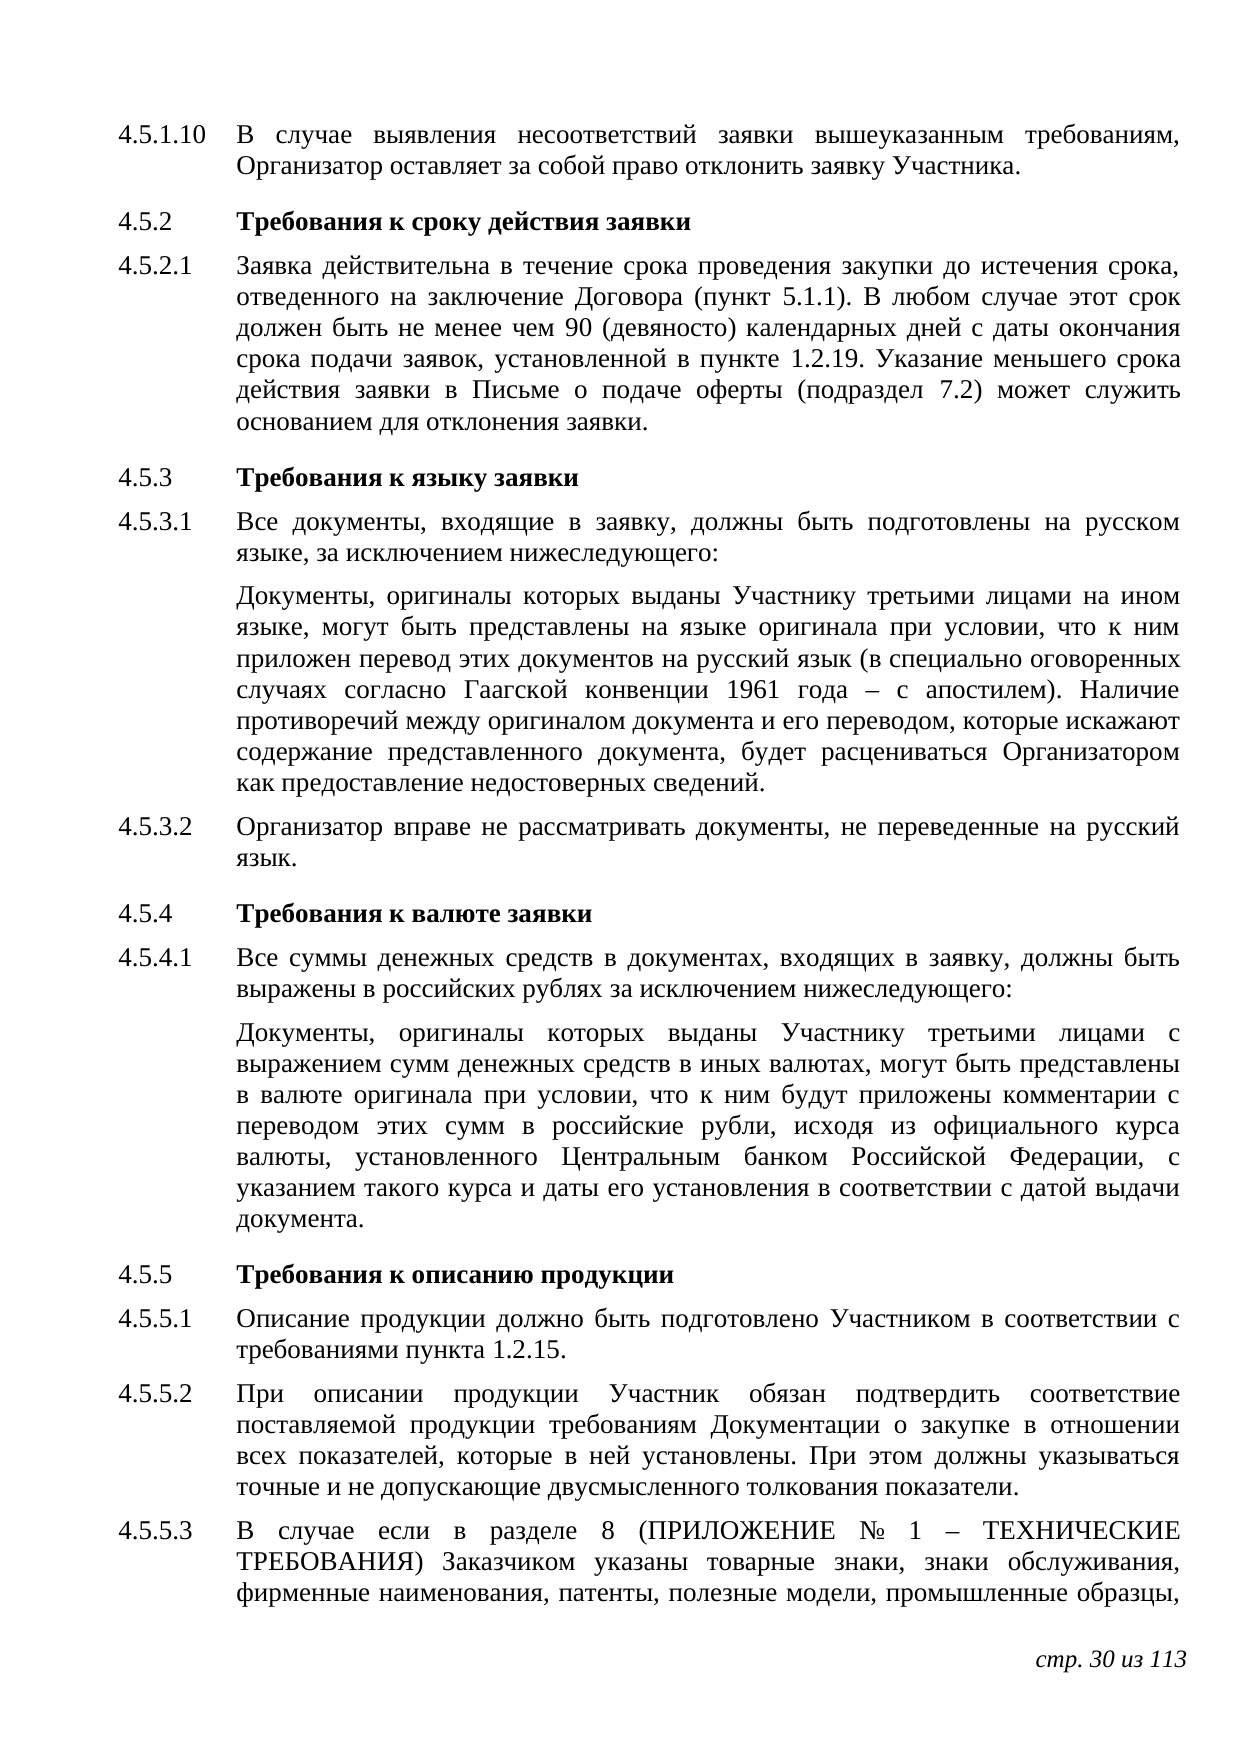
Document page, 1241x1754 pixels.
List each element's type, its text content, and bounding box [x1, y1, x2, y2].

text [118, 1514, 1181, 1608]
text Заявка действительна в течение срока проведения закупки до истечения срока, отведенного на заключение Договора (пункт 5.1.1). В любом случае этот срок должен быть не менее чем 90 (девяносто) календарных дней с даты окончания срока подачи заявок, установленной в пункте 1.2.19. Указание меньшего срока действия заявки в Письме о подаче оферты (подраздел 7.2) может служить основанием для отклонения заявки. [118, 249, 1181, 436]
text Требования к сроку действия заявки [118, 205, 1181, 237]
list Все суммы денежных средств в документах, входящих в заявку, должны быть выражены в российских рублях за исключением нижеследующего: [118, 941, 1181, 1003]
text Описание продукции должно быть подготовлено Участником в соответствии с требованиями пункта 1.2.15. [118, 1302, 1181, 1364]
text Требования к валюте заявки [118, 897, 1181, 928]
list Все документы, входящие в заявку, должны быть подготовлены на русском языке, за исключением нижеследующего: [118, 504, 1181, 567]
text При описании продукции Участник обязан подтвердить соответствие поставляемой продукции требованиям Документации о закупке в отношении всех показателей, которые в ней установлены. При этом должны указываться точные и не допускающие двусмысленного толкования показатели. [118, 1377, 1181, 1502]
text Требования к описанию продукции [118, 1259, 1181, 1290]
list Организатор вправе не рассматривать документы, не переведенные на русский язык. [118, 810, 1181, 872]
text Документы, оригиналы которых выданы Участнику третьими лицами с выражением сумм денежных средств в иных валютах, могут быть представлены в валюте оригинала при условии, что к ним будут приложены комментарии с переводом этих сумм в российские рубли, исходя из официального курса валюты, установленного Центральным банком Российской Федерации, с указанием такого курса и даты его установления в соответствии с датой выдачи документа. [236, 1016, 1181, 1234]
list В случае выявления несоответствий заявки вышеуказанным требованиям, Организатор оставляет за собой право отклонить заявку Участника. [118, 118, 1181, 180]
text Требования к языку заявки [118, 461, 1181, 492]
text Документы, оригиналы которых выданы Участнику третьими лицами на ином языке, могут быть представлены на языке оригинала при условии, что к ним приложен перевод этих документов на русский язык (в специально оговоренных случаях согласно Гаагской конвенции 1961 года – с апостилем). Наличие противоречий между оригиналом документа и его переводом, которые искажают содержание представленного документа, будет расцениваться Организатором как предоставление недостоверных сведений. [236, 579, 1181, 797]
